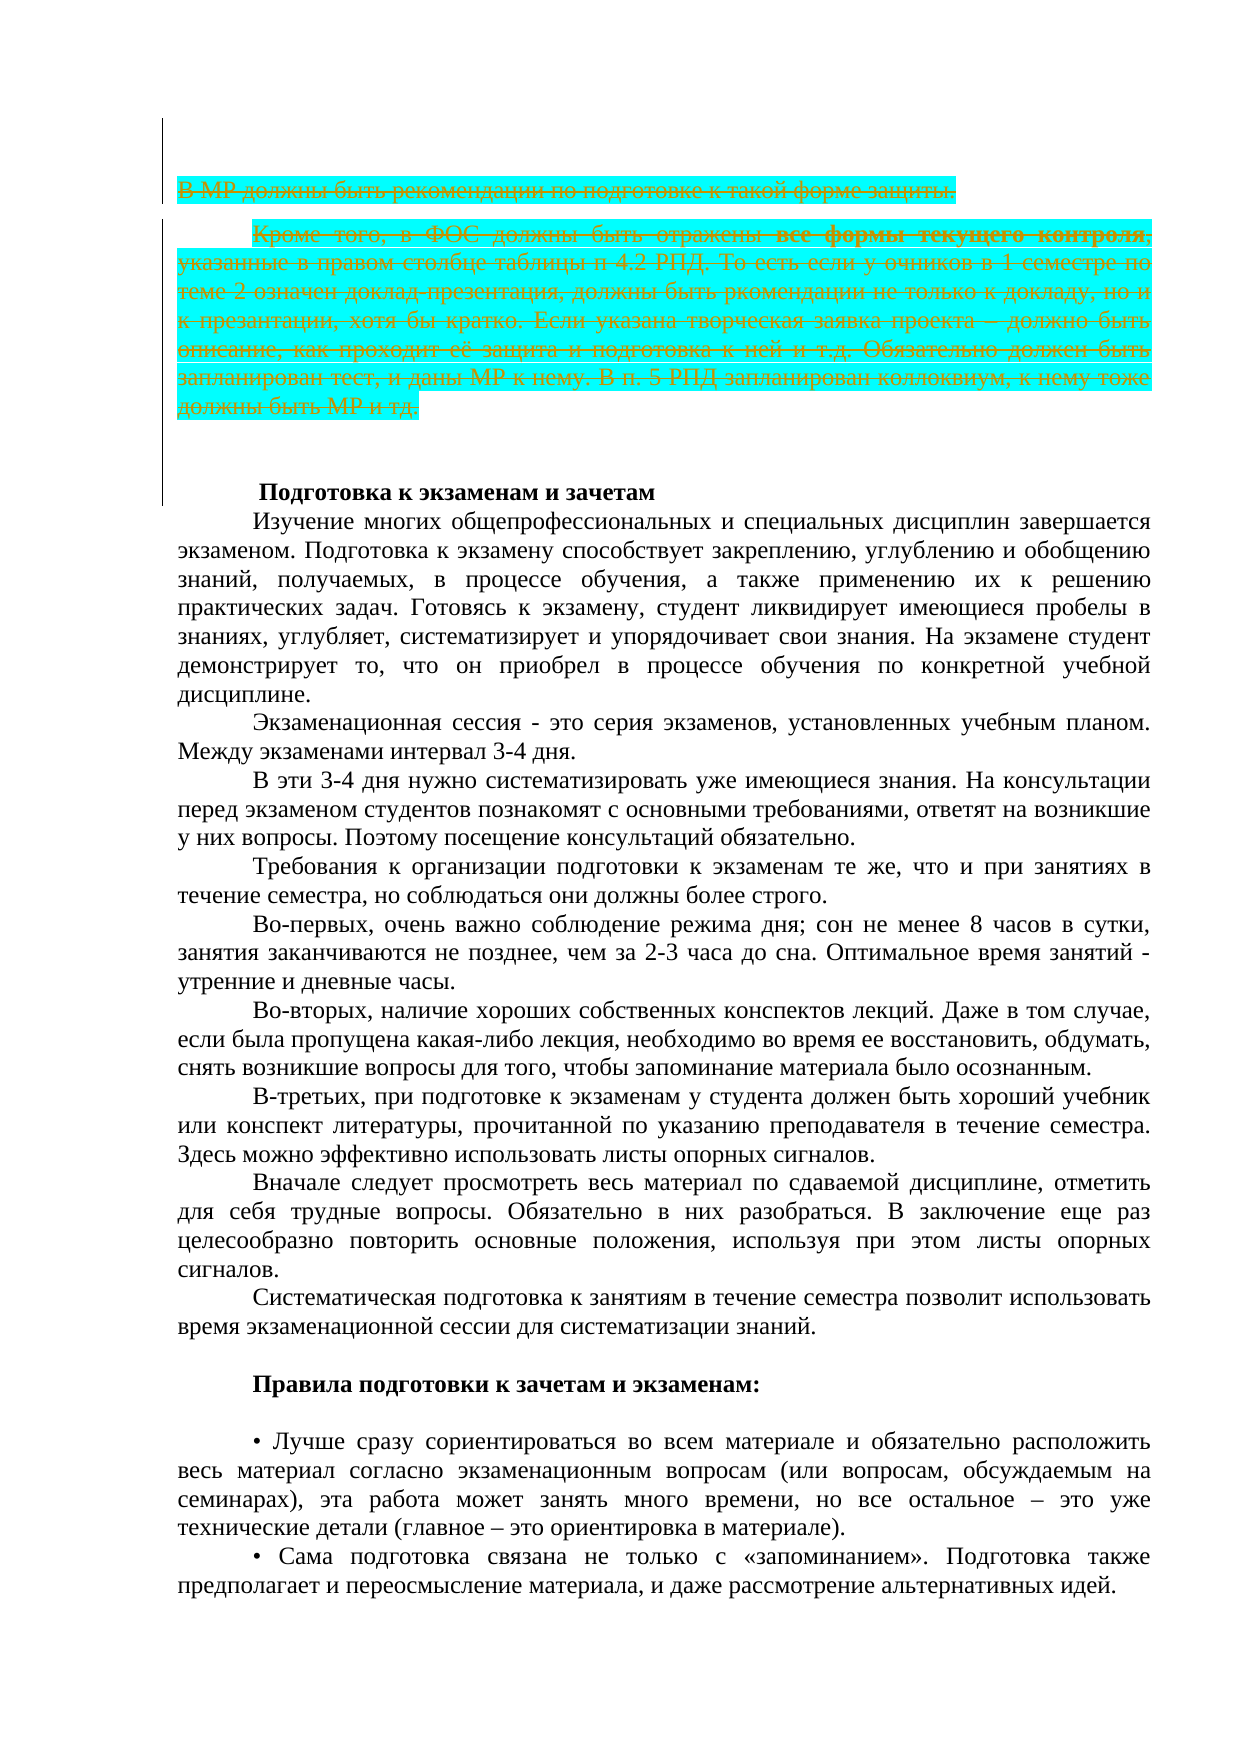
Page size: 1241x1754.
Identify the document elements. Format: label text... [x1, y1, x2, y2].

text Систематическая подготовка к занятиям в течение семестра позволит использовать время экзаменационной сессии для систематизации знаний. [177, 1282, 1152, 1340]
text Подготовка к экзаменам и зачетам [177, 477, 1152, 506]
text Во-вторых, наличие хороших собственных конспектов лекций. Даже в том случае, если была пропущена какая-либо лекция, необходимо во время ее восстановить, обдумать, снять возникшие вопросы для того, чтобы запоминание материала было осознанным. [177, 995, 1152, 1081]
text • Сама подготовка связана не только с «запоминанием». Подготовка также предполагает и переосмысление материала, и даже рассмотрение альтернативных идей. [177, 1541, 1152, 1599]
text Изучение многих общепрофессиональных и специальных дисциплин завершается экзаменом. Подготовка к экзамену способствует закреплению, углублению и обобщению знаний, получаемых, в процессе обучения, а также применению их к решению практических задач. Готовясь к экзамену, студент ликвидирует имеющиеся пробелы в знаниях, углубляет, систематизирует и упорядочивает свои знания. На экзамене студент демонстрирует то, что он приобрел в процессе обучения по конкретной учебной дисциплине. [177, 506, 1152, 707]
text Вначале следует просмотреть весь материал по сдаваемой дисциплине, отметить для себя трудные вопросы. Обязательно в них разобраться. В заключение еще раз целесообразно повторить основные положения, используя при этом листы опорных сигналов. [177, 1167, 1152, 1282]
text • Лучше сразу сориентироваться во всем материале и обязательно расположить весь материал согласно экзаменационным вопросам (или вопросам, обсуждаемым на семинарах), эта работа может занять много времени, но все остальное – это уже технические детали (главное – это ориентировка в материале). [177, 1426, 1152, 1541]
text В эти 3-4 дня нужно систематизировать уже имеющиеся знания. На консультации перед экзаменом студентов познакомят с основными требованиями, ответят на возникшие у них вопросы. Поэтому посещение консультаций обязательно. [177, 765, 1152, 851]
text Во-первых, очень важно соблюдение режима дня; сон не менее 8 часов в сутки, занятия заканчиваются не позднее, чем за 2-3 часа до сна. Оптимальное время занятий - утренние и дневные часы. [177, 909, 1152, 995]
text Требования к организации подготовки к экзаменам те же, что и при занятиях в течение семестра, но соблюдаться они должны более строго. [177, 851, 1152, 909]
text Экзаменационная сессия - это серия экзаменов, установленных учебным планом. Между экзаменами интервал 3-4 дня. [177, 707, 1152, 765]
text В-третьих, при подготовке к экзаменам у студента должен быть хороший учебник или конспект литературы, прочитанной по указанию преподавателя в течение семестра. Здесь можно эффективно использовать листы опорных сигналов. [177, 1081, 1152, 1167]
text Правила подготовки к зачетам и экзаменам: [177, 1369, 1152, 1397]
